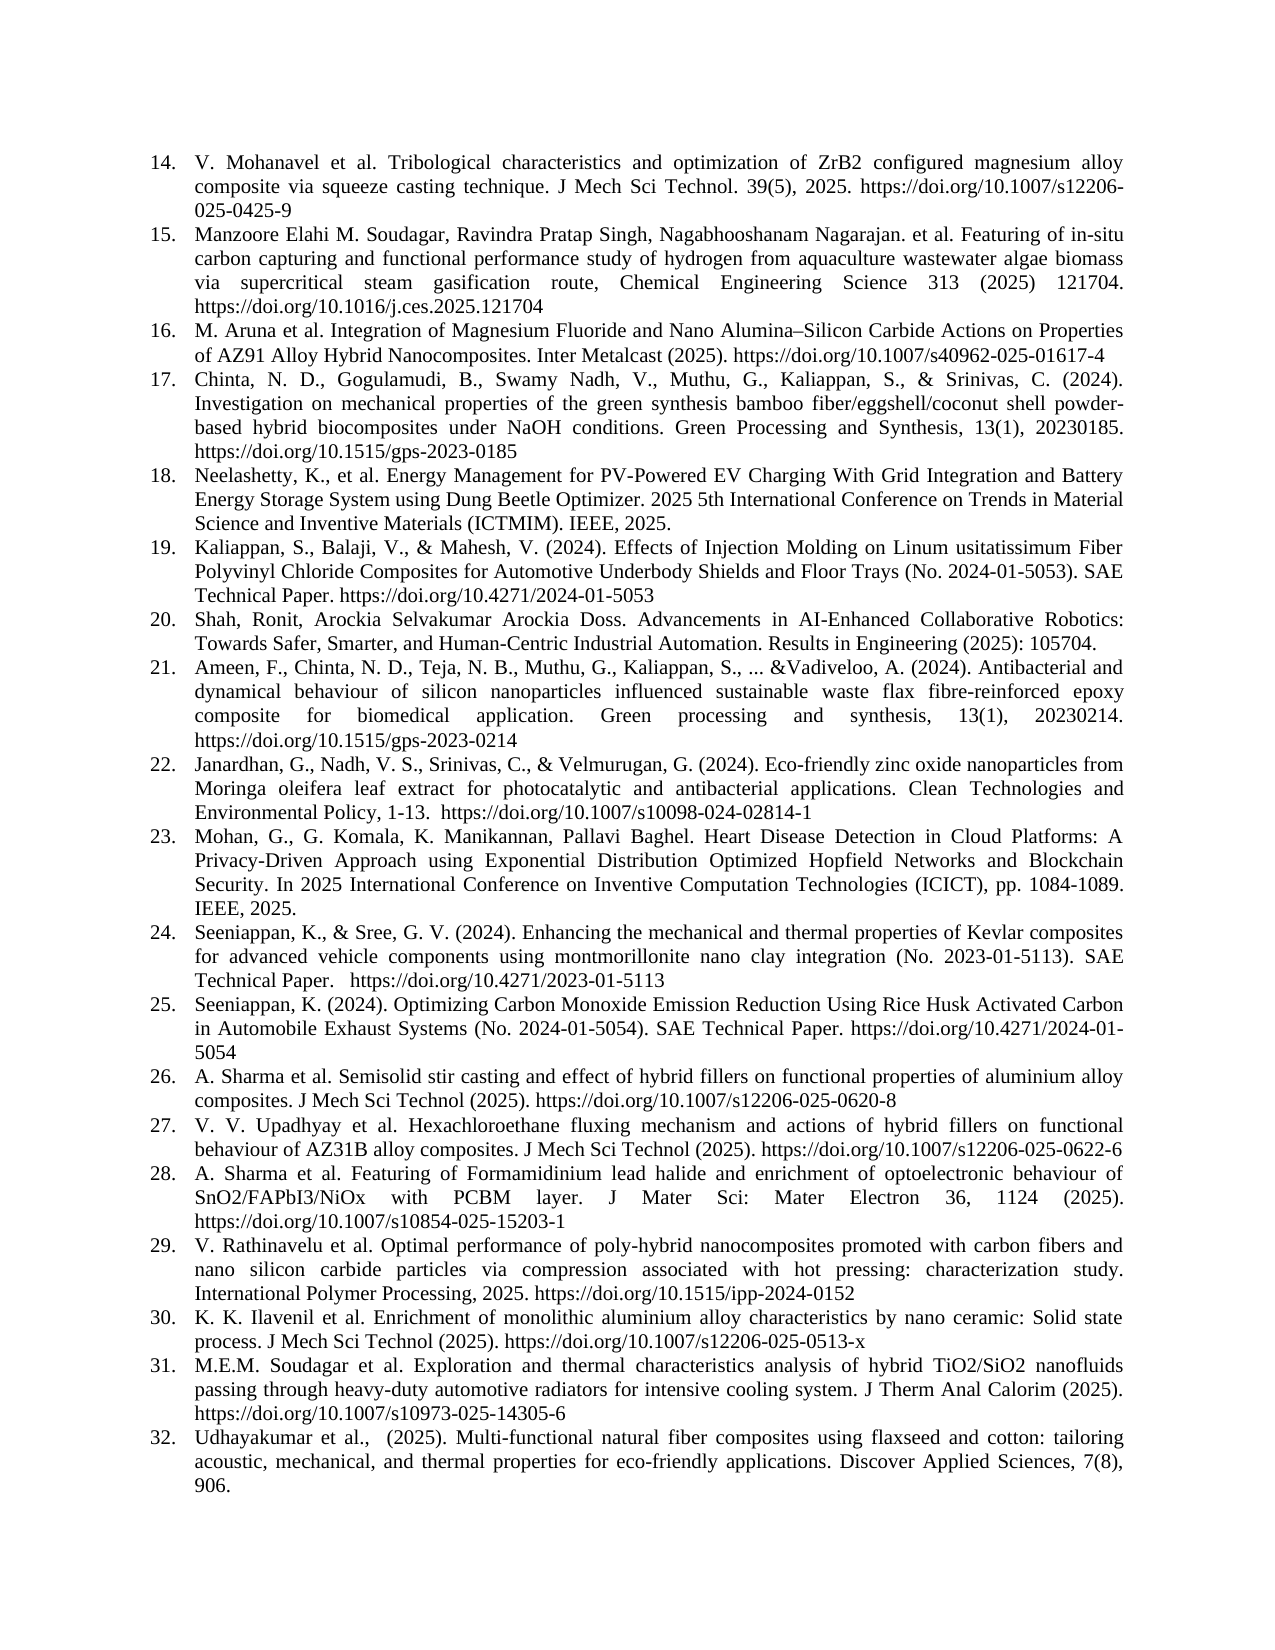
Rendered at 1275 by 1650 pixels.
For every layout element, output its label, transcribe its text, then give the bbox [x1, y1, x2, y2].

text Ameen, F., Chinta, N. D., Teja, N. B., Muthu, G., Kaliappan, S., ... &Vadiveloo, A. (2024). Antibacterial and dynamical behaviour of silicon nanoparticles influenced sustainable waste flax fibre-reinforced epoxy composite for biomedical application. Green processing and synthesis, 13(1), 20230214. https://doi.org/10.1515/gps-2023-0214 [150, 655, 1125, 752]
text Janardhan, G., Nadh, V. S., Srinivas, C., & Velmurugan, G. (2024). Eco-friendly zinc oxide nanoparticles from Moringa oleifera leaf extract for photocatalytic and antibacterial applications. Clean Technologies and Environmental Policy, 1-13. https://doi.org/10.1007/s10098-024-02814-1 [150, 752, 1125, 824]
text V. Mohanavel et al. Tribological characteristics and optimization of ZrB2 configured magnesium alloy composite via squeeze casting technique. J Mech Sci Technol. 39(5), 2025. https://doi.org/10.1007/s12206-025-0425-9 [150, 150, 1125, 222]
text Kaliappan, S., Balaji, V., & Mahesh, V. (2024). Effects of Injection Molding on Linum usitatissimum Fiber Polyvinyl Chloride Composites for Automotive Underbody Shields and Floor Trays (No. 2024-01-5053). SAE Technical Paper. https://doi.org/10.4271/2024-01-5053 [150, 535, 1125, 607]
text V. Rathinavelu et al. Optimal performance of poly-hybrid nanocomposites promoted with carbon fibers and nano silicon carbide particles via compression associated with hot pressing: characterization study. International Polymer Processing, 2025. https://doi.org/10.1515/ipp-2024-0152 [150, 1233, 1125, 1305]
text Shah, Ronit, Arockia Selvakumar Arockia Doss. Advancements in AI-Enhanced Collaborative Robotics: Towards Safer, Smarter, and Human-Centric Industrial Automation. Results in Engineering (2025): 105704. [150, 607, 1125, 655]
text V. V. Upadhyay et al. Hexachloroethane fluxing mechanism and actions of hybrid fillers on functional behaviour of AZ31B alloy composites. J Mech Sci Technol (2025). https://doi.org/10.1007/s12206-025-0622-6 [150, 1112, 1125, 1161]
text Manzoore Elahi M. Soudagar, Ravindra Pratap Singh, Nagabhooshanam Nagarajan. et al. Featuring of in-situ carbon capturing and functional performance study of hydrogen from aquaculture wastewater algae biomass via supercritical steam gasification route, Chemical Engineering Science 313 (2025) 121704. https://doi.org/10.1016/j.ces.2025.121704 [150, 222, 1125, 318]
text Mohan, G., G. Komala, K. Manikannan, Pallavi Baghel. Heart Disease Detection in Cloud Platforms: A Privacy-Driven Approach using Exponential Distribution Optimized Hopfield Networks and Blockchain Security. In 2025 International Conference on Inventive Computation Technologies (ICICT), pp. 1084-1089. IEEE, 2025. [150, 824, 1125, 920]
text Seeniappan, K. (2024). Optimizing Carbon Monoxide Emission Reduction Using Rice Husk Activated Carbon in Automobile Exhaust Systems (No. 2024-01-5054). SAE Technical Paper. https://doi.org/10.4271/2024-01-5054 [150, 992, 1125, 1064]
text Seeniappan, K., & Sree, G. V. (2024). Enhancing the mechanical and thermal properties of Kevlar composites for advanced vehicle components using montmorillonite nano clay integration (No. 2023-01-5113). SAE Technical Paper. https://doi.org/10.4271/2023-01-5113 [150, 920, 1125, 992]
text M. Aruna et al. Integration of Magnesium Fluoride and Nano Alumina–Silicon Carbide Actions on Properties of AZ91 Alloy Hybrid Nanocomposites. Inter Metalcast (2025). https://doi.org/10.1007/s40962-025-01617-4 [150, 318, 1125, 367]
text Udhayakumar et al., (2025). Multi-functional natural fiber composites using flaxseed and cotton: tailoring acoustic, mechanical, and thermal properties for eco-friendly applications. Discover Applied Sciences, 7(8), 906. [150, 1425, 1125, 1497]
text M.E.M. Soudagar et al. Exploration and thermal characteristics analysis of hybrid TiO2/SiO2 nanofluids passing through heavy-duty automotive radiators for intensive cooling system. J Therm Anal Calorim (2025). https://doi.org/10.1007/s10973-025-14305-6 [150, 1353, 1125, 1425]
text K. K. Ilavenil et al. Enrichment of monolithic aluminium alloy characteristics by nano ceramic: Solid state process. J Mech Sci Technol (2025). https://doi.org/10.1007/s12206-025-0513-x [150, 1305, 1125, 1353]
text A. Sharma et al. Semisolid stir casting and effect of hybrid fillers on functional properties of aluminium alloy composites. J Mech Sci Technol (2025). https://doi.org/10.1007/s12206-025-0620-8 [150, 1064, 1125, 1112]
text Chinta, N. D., Gogulamudi, B., Swamy Nadh, V., Muthu, G., Kaliappan, S., & Srinivas, C. (2024). Investigation on mechanical properties of the green synthesis bamboo fiber/eggshell/coconut shell powder-based hybrid biocomposites under NaOH conditions. Green Processing and Synthesis, 13(1), 20230185. https://doi.org/10.1515/gps-2023-0185 [150, 367, 1125, 463]
text Neelashetty, K., et al. Energy Management for PV-Powered EV Charging With Grid Integration and Battery Energy Storage System using Dung Beetle Optimizer. 2025 5th International Conference on Trends in Material Science and Inventive Materials (ICTMIM). IEEE, 2025. [150, 463, 1125, 535]
text A. Sharma et al. Featuring of Formamidinium lead halide and enrichment of optoelectronic behaviour of SnO2/FAPbI3/NiOx with PCBM layer. J Mater Sci: Mater Electron 36, 1124 (2025). https://doi.org/10.1007/s10854-025-15203-1 [150, 1161, 1125, 1233]
